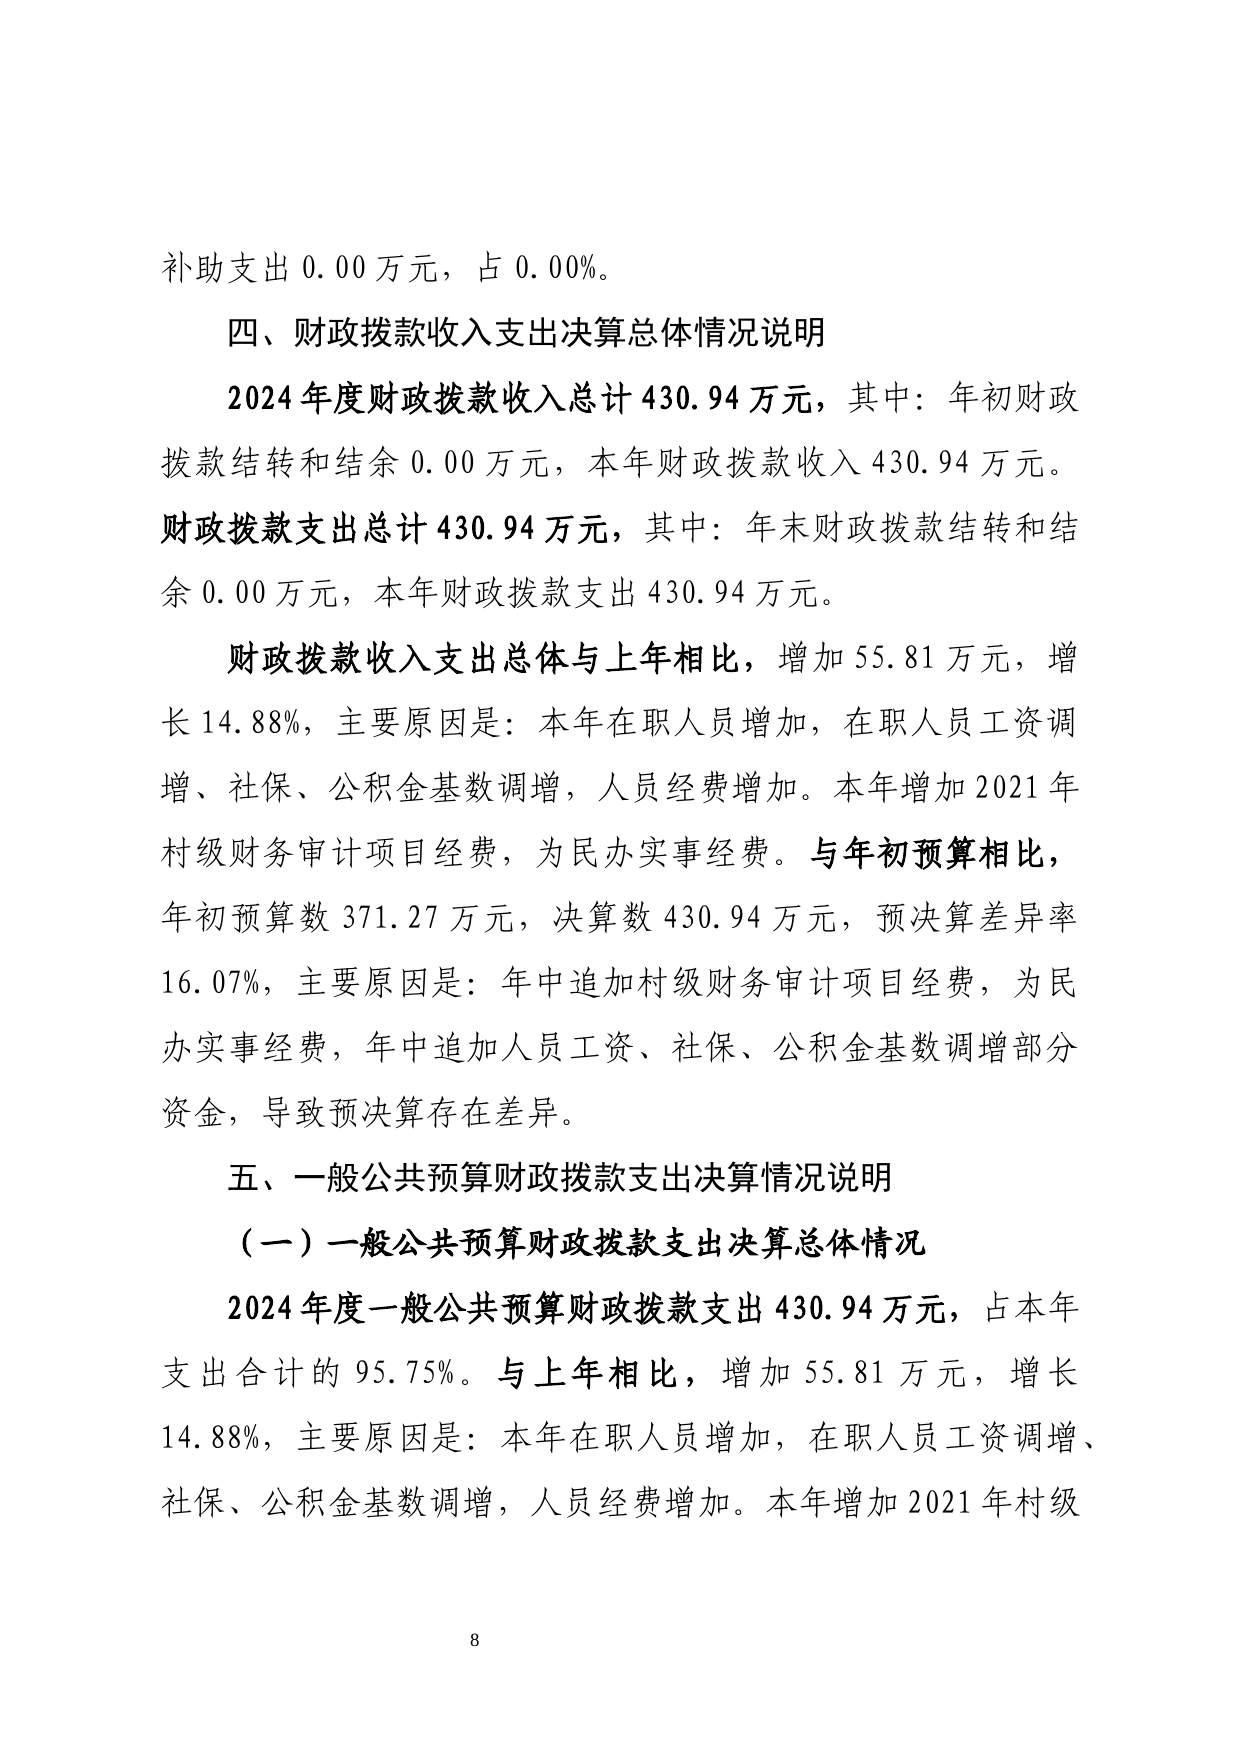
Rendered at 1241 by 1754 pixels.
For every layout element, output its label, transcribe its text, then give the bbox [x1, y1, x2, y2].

text 五、一般公共预算财政拨款支出决算情况说明 [159, 1143, 1081, 1208]
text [159, 1273, 1081, 1533]
text （一）一般公共预算财政拨款支出决算总体情况 [159, 1208, 1081, 1273]
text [159, 233, 1081, 298]
text 财政拨款收入支出总体与上年相比，增加55.81万元，增长14.88%，主要原因是：本年在职人员增加，在职人员工资调增、社保、公积金基数调增，人员经费增加。本年增加2021年村级财务审计项目经费，为民办实事经费。与年初预算相比，年初预算数371.27万元，决算数430.94万元，预决算差异率16.07%，主要原因是：年中追加村级财务审计项目经费，为民办实事经费，年中追加人员工资、社保、公积金基数调增部分资金，导致预决算存在差异。 [159, 623, 1081, 1143]
text 2024年度财政拨款收入总计430.94万元，其中：年初财政拨款结转和结余0.00万元，本年财政拨款收入430.94万元。财政拨款支出总计430.94万元，其中：年末财政拨款结转和结余0.00万元，本年财政拨款支出430.94万元。 [159, 363, 1081, 623]
text 四、财政拨款收入支出决算总体情况说明 [159, 298, 1081, 363]
